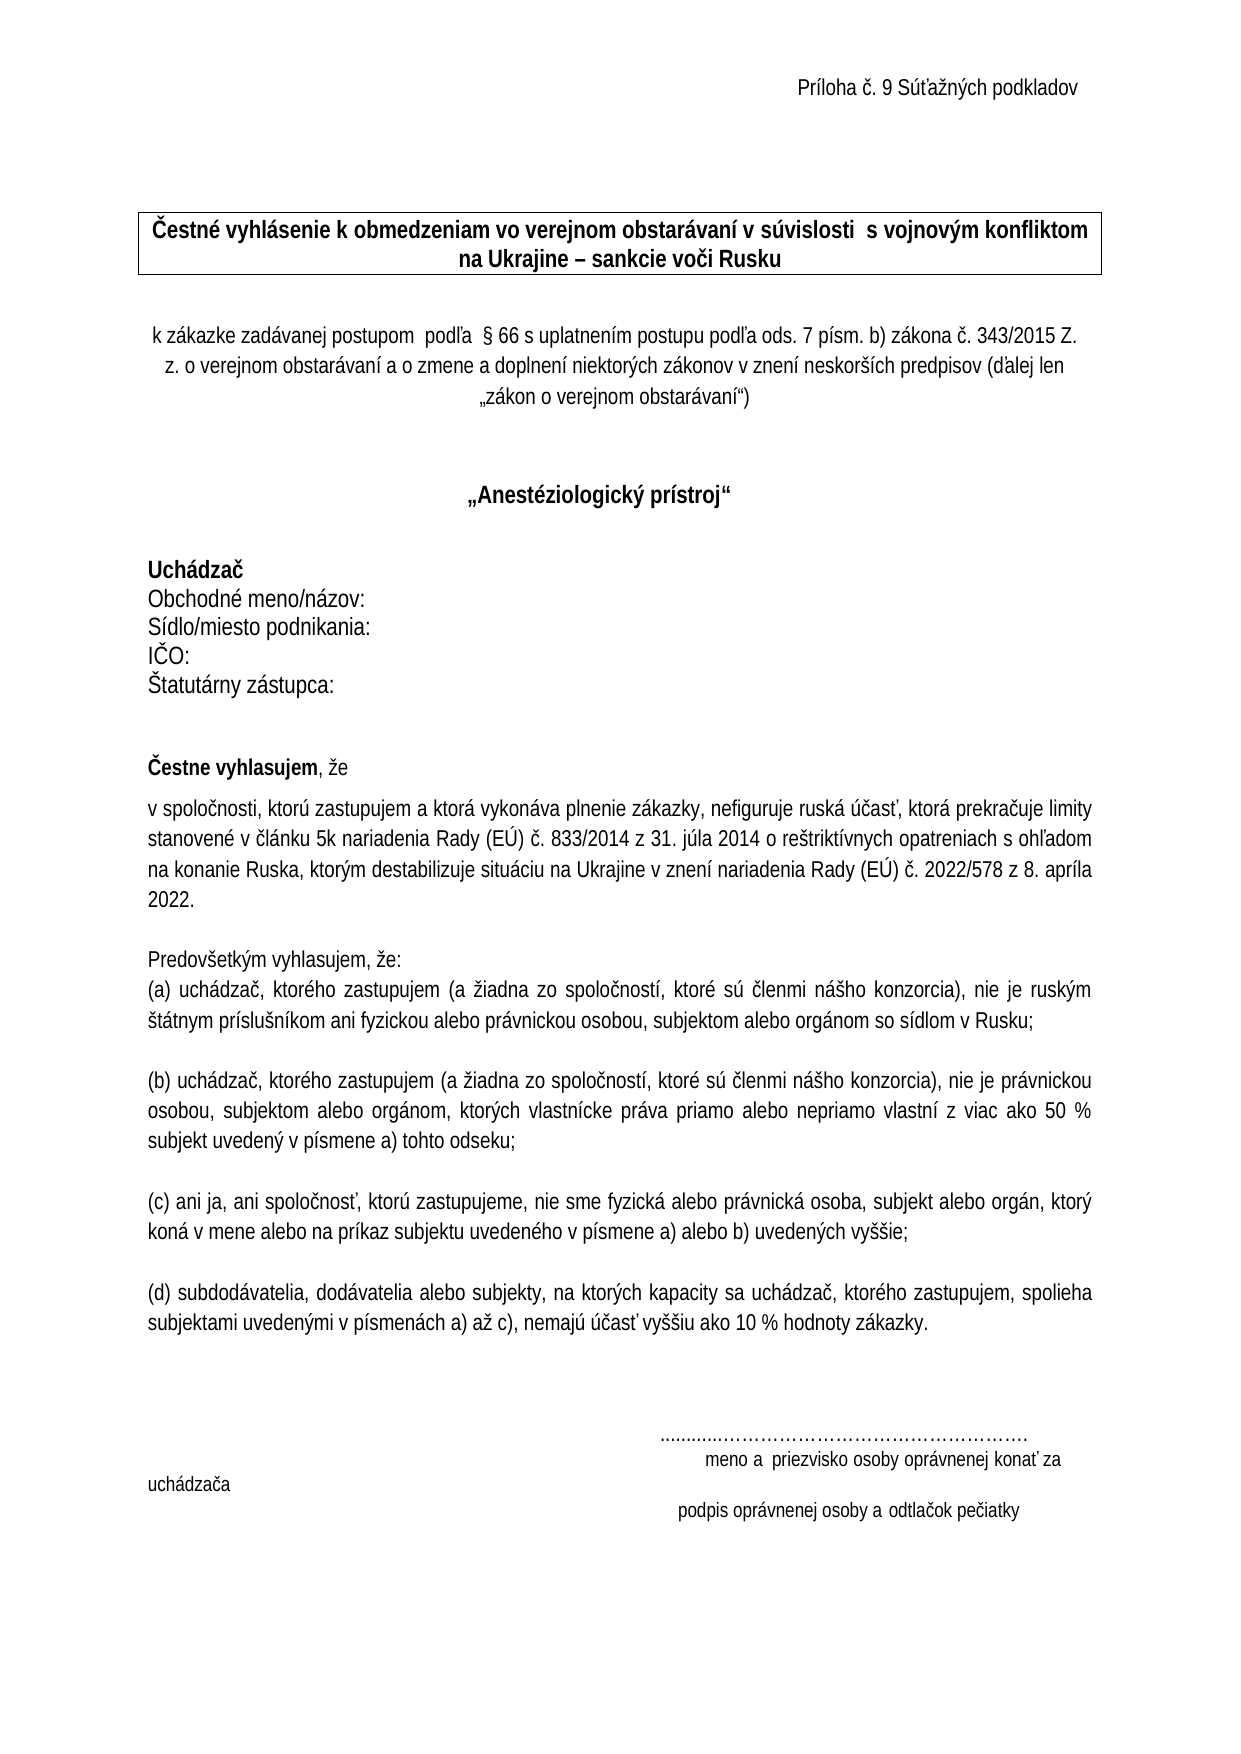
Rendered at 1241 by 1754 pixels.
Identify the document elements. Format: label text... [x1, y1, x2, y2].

text (d) subdodávatelia, dodávatelia alebo subjekty, na ktorých kapacity sa uchádzač, ktorého zastupujem, spolieha subjektami uvedenými v písmenách a) až c), nemajú účasť vyššiu ako 10 % hodnoty zákazky. [148, 1278, 1093, 1335]
table_cell Štatutárny zástupca: [136, 670, 1093, 698]
table_cell Sídlo/miesto podnikania: [136, 612, 1093, 641]
text Predovšetkým vyhlasujem, že: [148, 946, 1093, 972]
text Čestne vyhlasujem, že [148, 754, 1093, 781]
text Čestné vyhlásenie k obmedzeniam vo verejnom obstarávaní v súvislosti s vojnovým konfliktom na Ukrajine – sankcie voči Rusku [139, 213, 1101, 274]
text meno a priezvisko osoby oprávnenej konať za uchádzača [148, 1446, 1061, 1496]
table_cell IČO: [136, 641, 1093, 669]
text (b) uchádzač, ktorého zastupujem (a žiadna zo spoločností, ktoré sú členmi nášho konzorcia), nie je právnickou osobou, subjektom alebo orgánom, ktorých vlastnícke práva priamo alebo nepriamo vlastní z viac ako 50 % subjekt uvedený v písmene a) tohto odseku; [148, 1067, 1093, 1154]
table_header k zákazke zadávanej postupom podľa § 66 s uplatnením postupu podľa ods. 7 písm. b) zákona č. 343/2015 Z. z. o verejnom obstarávaní a o zmene a doplnení niektorých zákonov v znení neskorších predpisov (ďalej len „zákon o verejnom obstarávaní“) „Anestéziologický prístroj“ Uchádzač Obchodné meno/názov: [136, 275, 1093, 612]
text v spoločnosti, ktorú zastupujem a ktorá vykonáva plnenie zákazky, nefiguruje ruská účasť, ktorá prekračuje limity stanovené v článku 5k nariadenia Rady (EÚ) č. 833/2014 z 31. júla 2014 o reštriktívnych opatreniach s ohľadom na konanie Ruska, ktorým destabilizuje situáciu na Ukrajine v znení nariadenia Rady (EÚ) č. 2022/578 z 8. apríla 2022. [148, 795, 1093, 912]
text podpis oprávnenej osoby a odtlačok pečiatky [148, 1498, 1061, 1522]
text ............…………………………………………. [148, 1420, 1093, 1446]
text (c) ani ja, ani spoločnosť, ktorú zastupujeme, nie sme fyzická alebo právnická osoba, subjekt alebo orgán, ktorý koná v mene alebo na príkaz subjektu uvedeného v písmene a) alebo b) uvedených vyššie; [148, 1188, 1093, 1244]
text (a) uchádzač, ktorého zastupujem (a žiadna zo spoločností, ktoré sú členmi nášho konzorcia), nie je ruským štátnym príslušníkom ani fyzickou alebo právnickou osobou, subjektom alebo orgánom so sídlom v Rusku; [148, 976, 1093, 1033]
